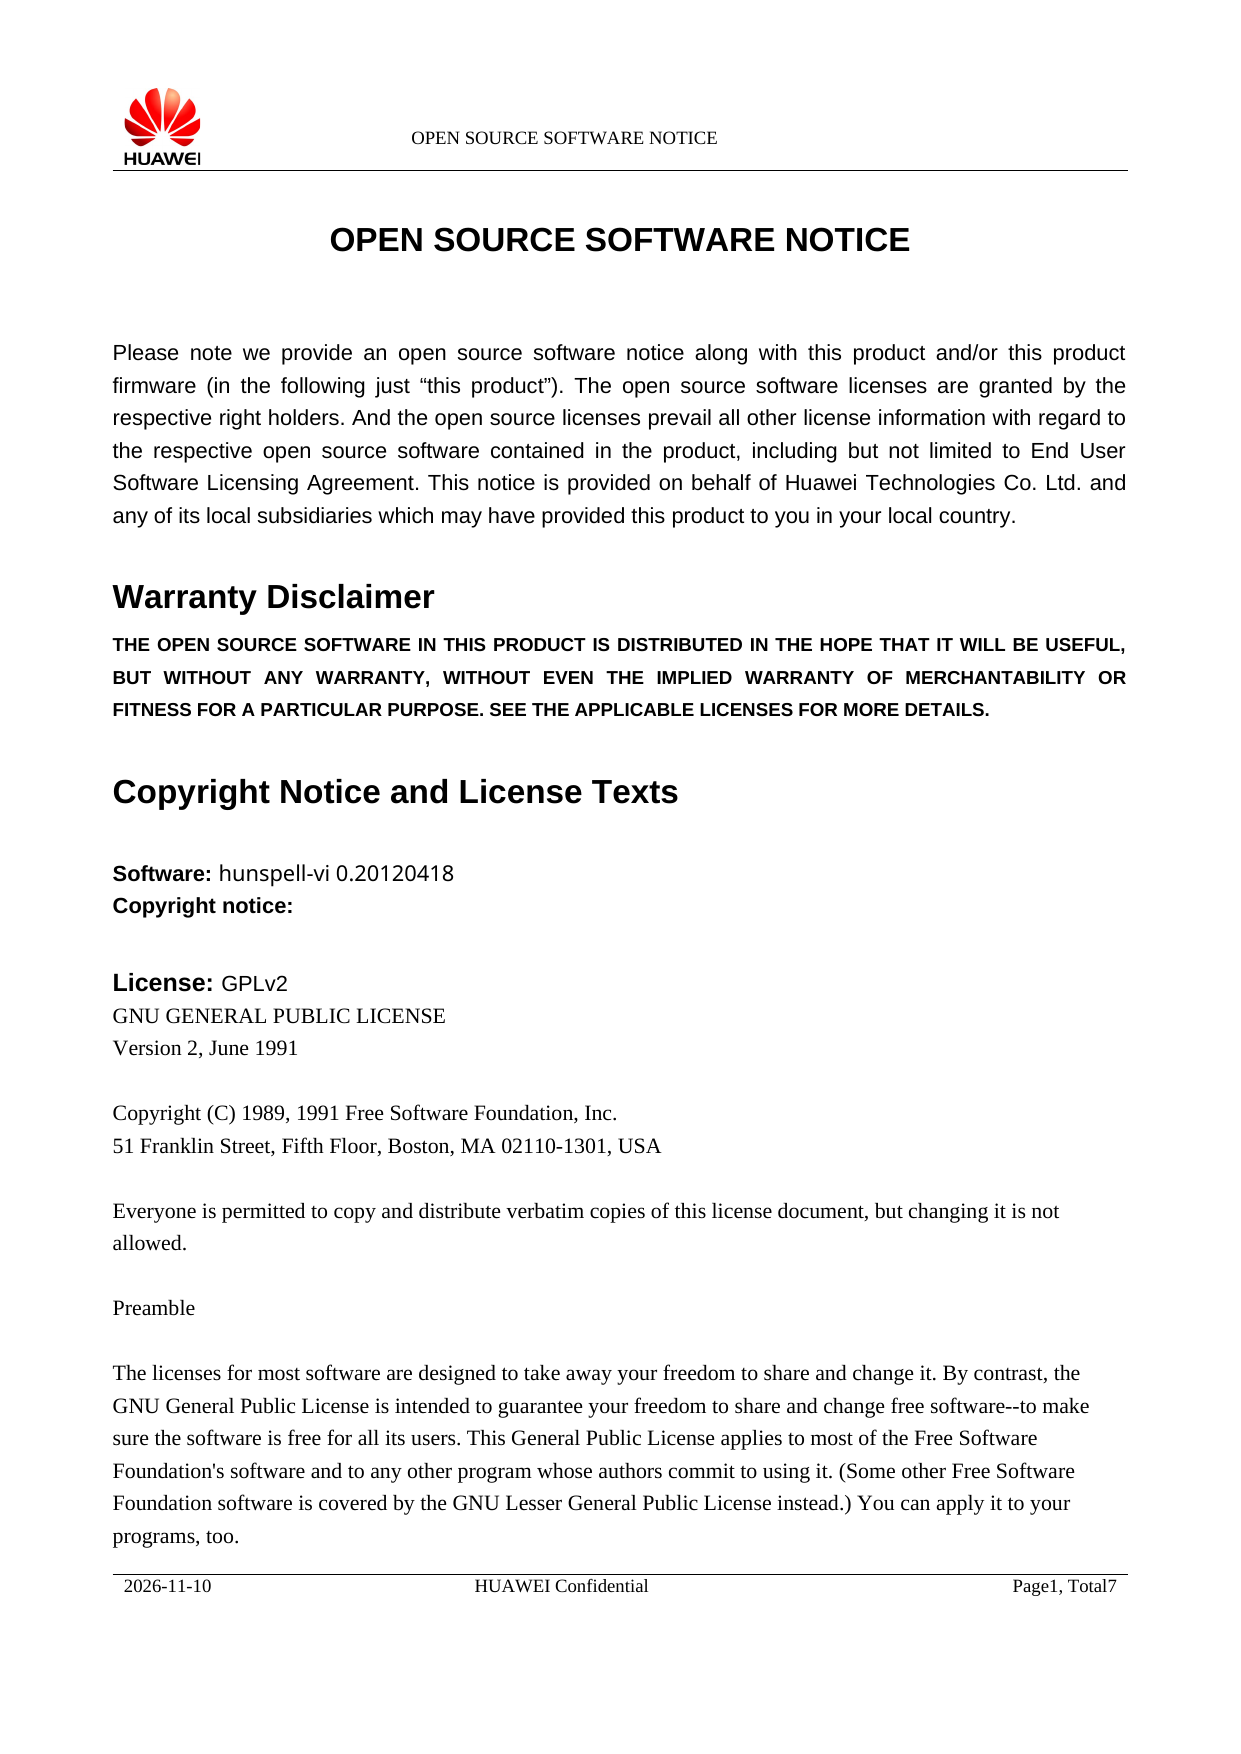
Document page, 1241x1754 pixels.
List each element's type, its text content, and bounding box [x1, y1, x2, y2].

text The open source software in this product is distributed in the hope that it will be useful, but WITHOUT ANY WARRANTY, without even the implied warranty of MERCHANTABILITY or FITNESS FOR A PARTICULAR PURPOSE. See the applicable licenses for more details. [112, 629, 1128, 726]
text Please note we provide an open source software notice along with this product and/or this product firmware (in the following just “this product”). The open source software licenses are granted by the respective right holders. And the open source licenses prevail all other license information with regard to the respective open source software contained in the product, including but not limited to End User Software Licensing Agreement. This notice is provided on behalf of Huawei Technologies Co. Ltd. and any of its local subsidiaries which may have provided this product to you in your local country. [112, 336, 1128, 531]
picture [124, 88, 201, 165]
title Software: hunspell-vi 0.20120418 [112, 856, 1128, 889]
text License: GPLv2 [112, 966, 1128, 999]
text Copyright Notice and License Texts [112, 759, 1128, 824]
text Warranty Disclaimer [112, 564, 1128, 629]
text Copyright notice: [112, 889, 1128, 921]
text OPEN SOURCE SOFTWARE NOTICE [112, 206, 1128, 271]
